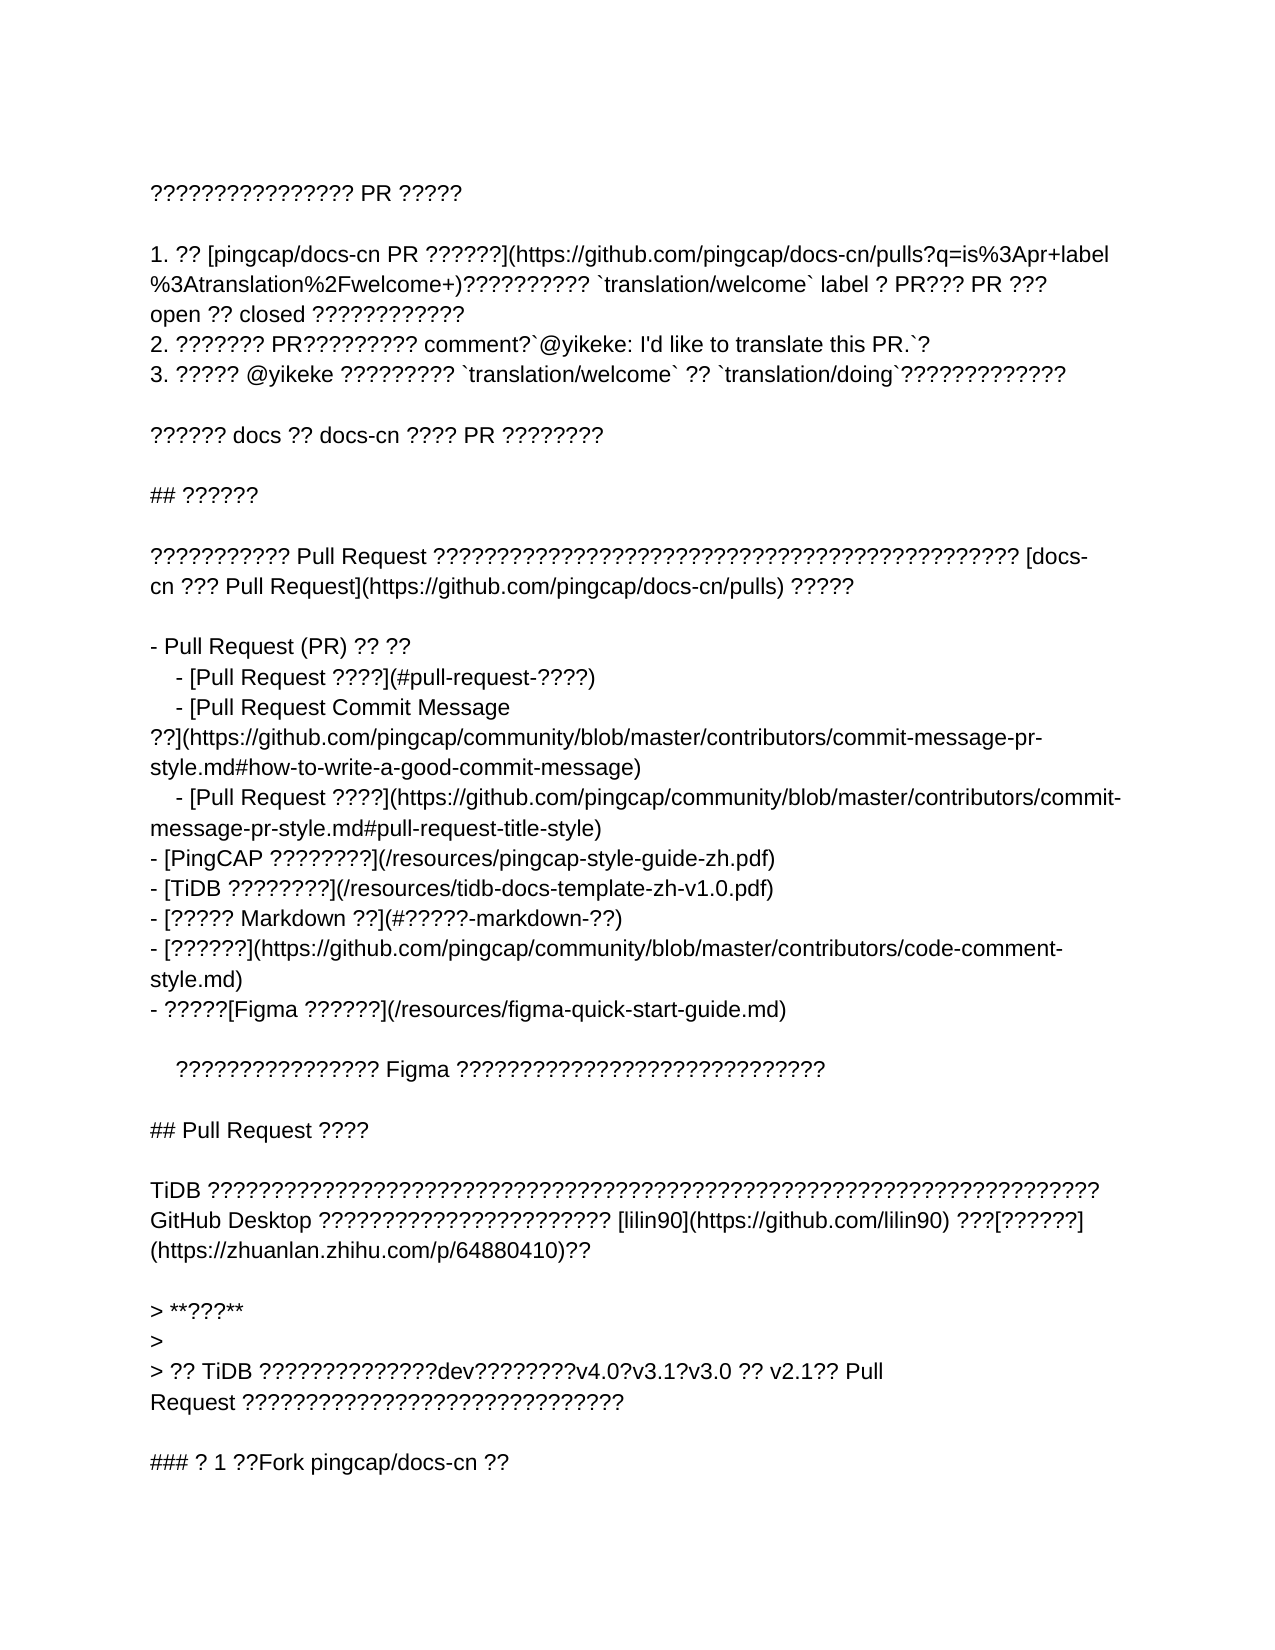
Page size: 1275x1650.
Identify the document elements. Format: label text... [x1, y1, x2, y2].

text - [??????](https://github.com/pingcap/community/blob/master/contributors/code-comment-style.md) [150, 935, 1125, 992]
text ???????????????? Figma ????????????????????????????? [150, 1056, 1125, 1083]
text ???????????????? PR ????? [150, 180, 1125, 207]
text - [Pull Request Commit Message ??](https://github.com/pingcap/community/blob/master/contributors/commit-message-pr-style.md#how-to-write-a-good-commit-message) [150, 694, 1125, 781]
text ## Pull Request ???? [150, 1117, 1125, 1143]
text - [PingCAP ????????](/resources/pingcap-style-guide-zh.pdf) [150, 845, 1125, 871]
text > **???** [150, 1298, 1125, 1324]
text > ?? TiDB ??????????????dev????????v4.0?v3.1?v3.0 ?? v2.1?? Pull Request ?????????????????????????????? [150, 1358, 1125, 1415]
text - [TiDB ????????](/resources/tidb-docs-template-zh-v1.0.pdf) [150, 875, 1125, 901]
text - [????? Markdown ??](#?????-markdown-??) [150, 905, 1125, 932]
text - [Pull Request ????](#pull-request-????) [150, 663, 1125, 690]
text ?????? docs ?? docs-cn ???? PR ???????? [150, 422, 1125, 448]
text - ?????[Figma ??????](/resources/figma-quick-start-guide.md) [150, 996, 1125, 1022]
text ### ? 1 ??Fork pingcap/docs-cn ?? [150, 1449, 1125, 1475]
text ??????????? Pull Request ?????????????????????????????????????????????? [docs-cn ??? Pull Request](https://github.com/pingcap/docs-cn/pulls) ????? [150, 543, 1125, 599]
text 3. ????? @yikeke ????????? `translation/welcome` ?? `translation/doing`????????????? [150, 361, 1125, 388]
text TiDB ?????????????????????????????????????????????????????????????????????? GitHub Desktop ??????????????????????? [lilin90](https://github.com/lilin90) ???[??????](https://zhuanlan.zhihu.com/p/64880410)?? [150, 1177, 1125, 1264]
text 1. ?? [pingcap/docs-cn PR ??????](https://github.com/pingcap/docs-cn/pulls?q=is%3Apr+label%3Atranslation%2Fwelcome+)?????????? `translation/welcome` label ? PR??? PR ??? open ?? closed ???????????? [150, 241, 1125, 327]
text 2. ??????? PR????????? comment?`@yikeke: I'd like to translate this PR.`? [150, 331, 1125, 358]
text ## ?????? [150, 482, 1125, 509]
text - Pull Request (PR) ?? ?? [150, 633, 1125, 660]
text > [150, 1328, 1125, 1354]
text - [Pull Request ????](https://github.com/pingcap/community/blob/master/contributors/commit-message-pr-style.md#pull-request-title-style) [150, 784, 1125, 841]
